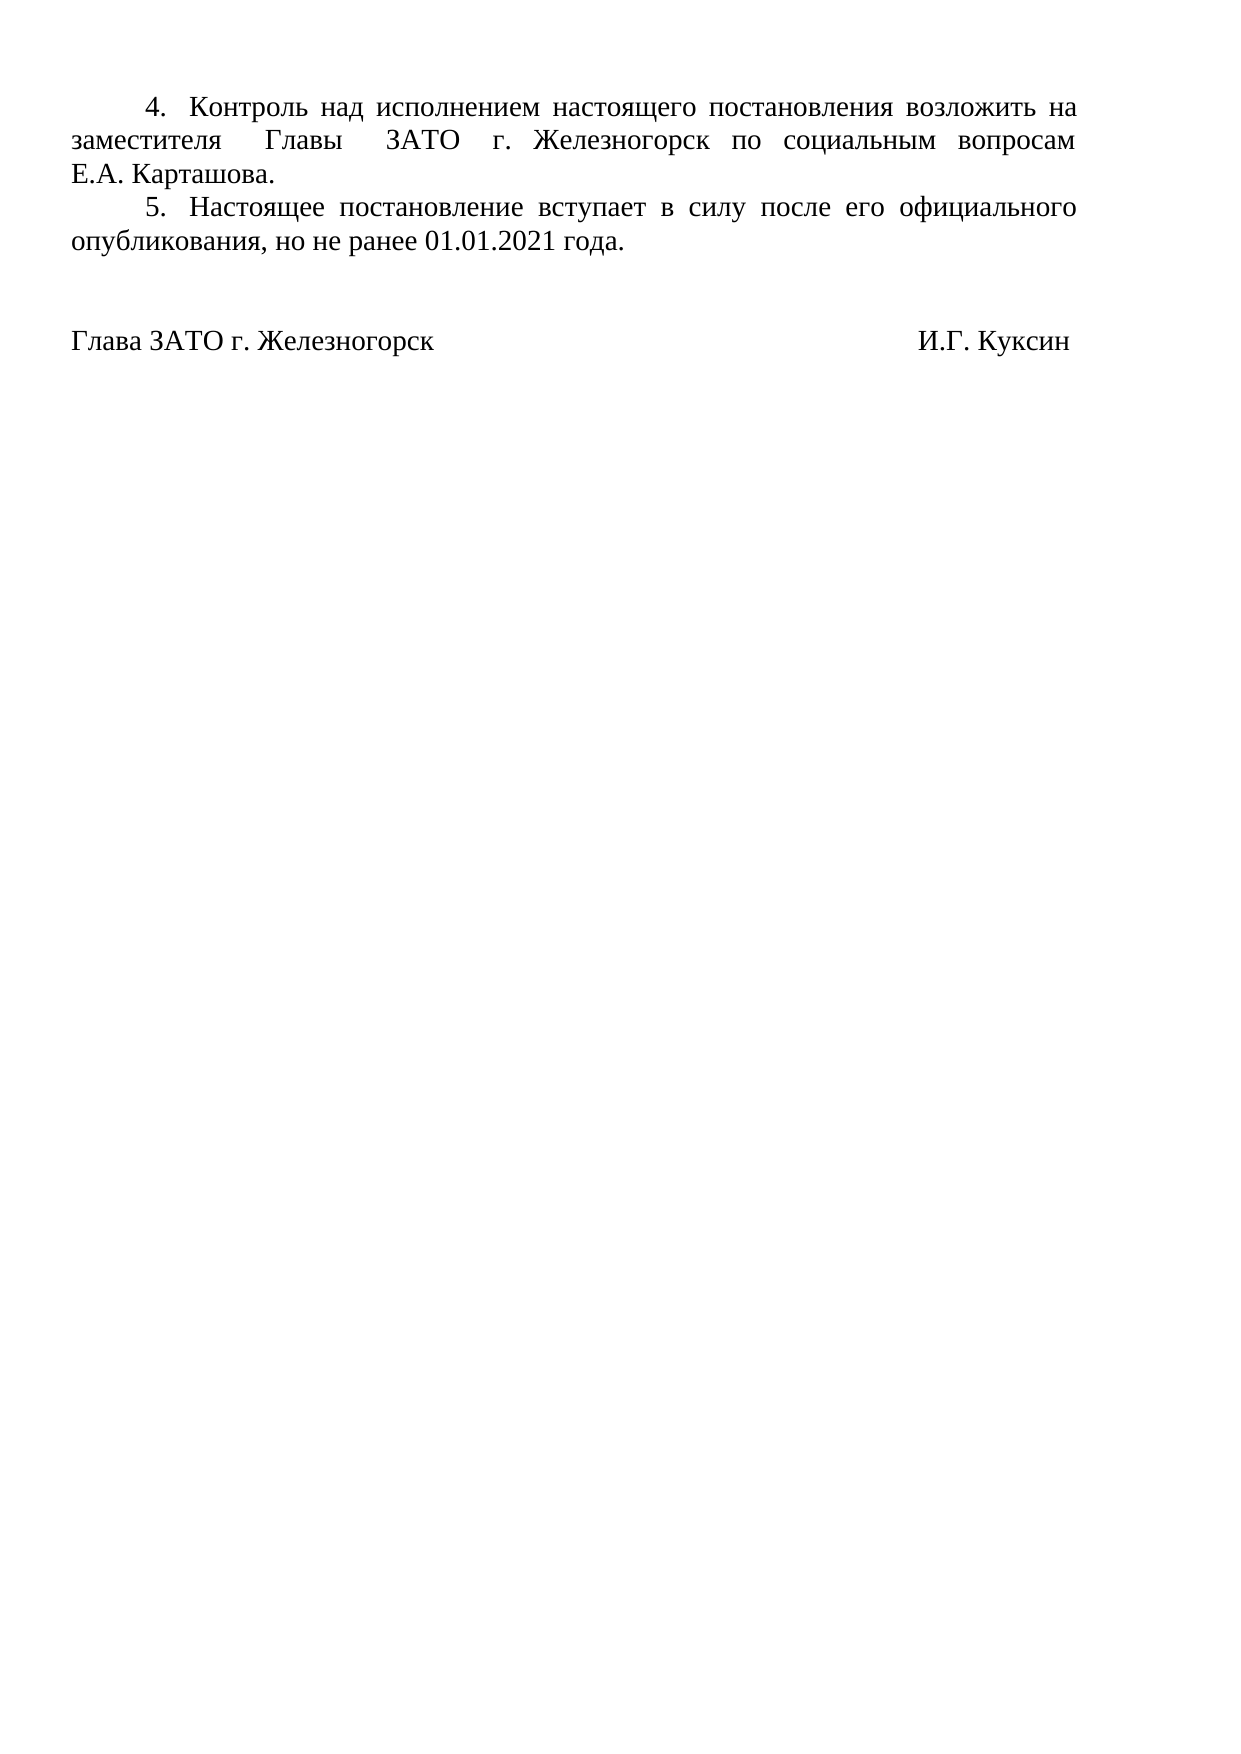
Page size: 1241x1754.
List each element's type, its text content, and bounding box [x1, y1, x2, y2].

text Глава ЗАТО г. Железногорск И.Г. Куксин [71, 323, 1078, 357]
list Контроль над исполнением настоящего постановления возложить на заместителя Главы ЗАТО г. Железногорск по социальным вопросам Е.А. Карташова. [71, 89, 1078, 189]
list Настоящее постановление вступает в силу после его официального опубликования, но не ранее 01.01.2021 года. [71, 189, 1078, 256]
